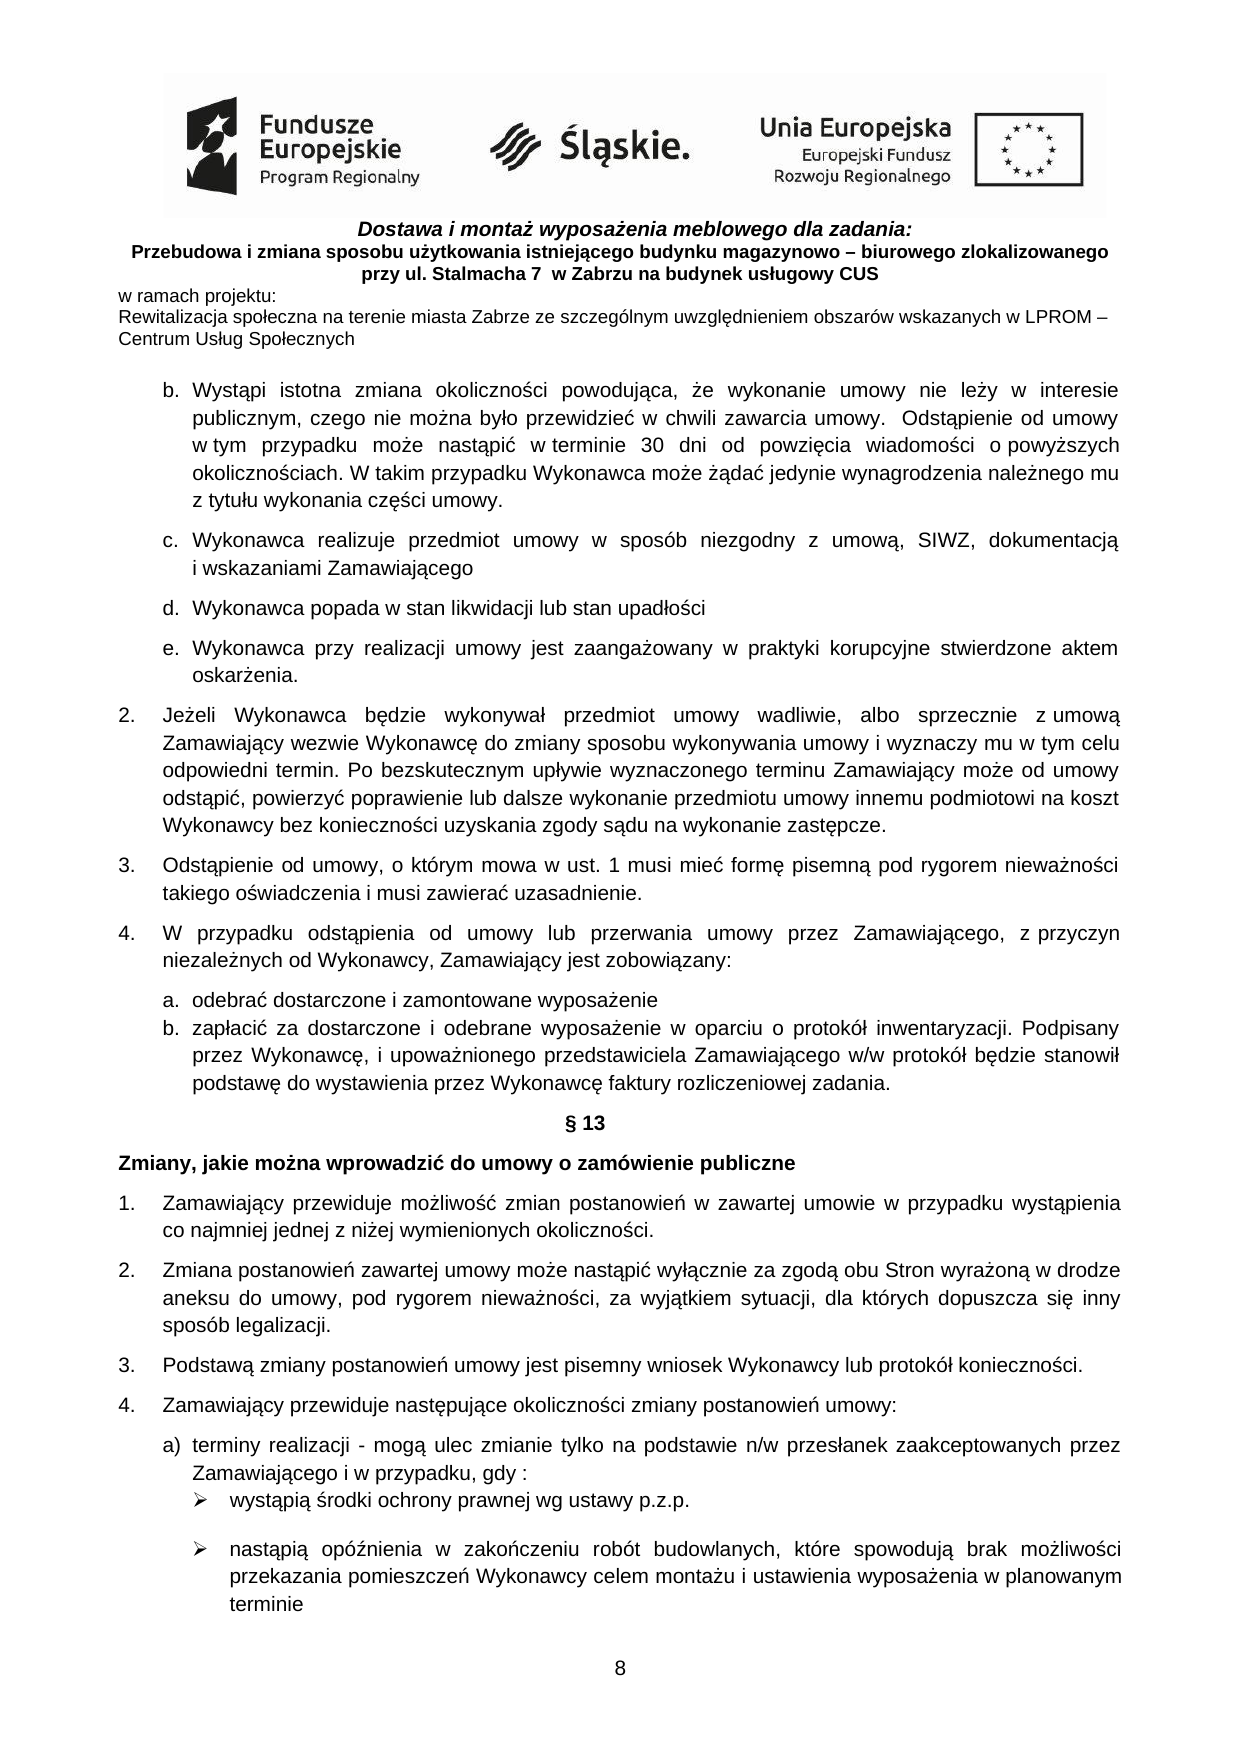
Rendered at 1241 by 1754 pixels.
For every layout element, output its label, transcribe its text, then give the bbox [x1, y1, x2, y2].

list Wykonawca popada w stan likwidacji lub stan upadłości [162, 595, 1120, 619]
list Zamawiający przewiduje możliwość zmian postanowień w zawartej umowie w przypadku wystąpienia co najmniej jednej z niżej wymienionych okoliczności. [118, 1190, 1122, 1242]
list Zmiana postanowień zawartej umowy może nastąpić wyłącznie za zgodą obu Stron wyrażoną w drodze aneksu do umowy, pod rygorem nieważności, za wyjątkiem sytuacji, dla których dopuszcza się inny sposób legalizacji. [118, 1258, 1122, 1337]
list Odstąpienie od umowy, o którym mowa w ust. 1 musi mieć formę pisemną pod rygorem nieważności takiego oświadczenia i musi zawierać uzasadnienie. [118, 853, 1120, 904]
list Zamawiający przewiduje następujące okoliczności zmiany postanowień umowy: [118, 1393, 1122, 1417]
list Wykonawca realizuje przedmiot umowy w sposób niezgodny z umową, SIWZ, dokumentacją i wskazaniami Zamawiającego [162, 528, 1120, 579]
list odebrać dostarczone i zamontowane wyposażenie [162, 988, 1052, 1012]
text § 13 [118, 1110, 1052, 1134]
list nastąpią opóźnienia w zakończeniu robót budowlanych, które spowodują brak możliwości przekazania pomieszczeń Wykonawcy celem montażu i ustawienia wyposażenia w planowanym terminie [192, 1536, 1122, 1615]
list Wykonawca przy realizacji umowy jest zaangażowany w praktyki korupcyjne stwierdzone aktem oskarżenia. [162, 635, 1120, 687]
text Zmiany, jakie można wprowadzić do umowy o zamówienie publiczne [118, 1150, 1120, 1174]
list zapłacić za dostarczone i odebrane wyposażenie w oparciu o protokół inwentaryzacji. Podpisany przez Wykonawcę, i upoważnionego przedstawiciela Zamawiającego w/w protokół będzie stanowił podstawę do wystawienia przez Wykonawcę faktury rozliczeniowej zadania. [162, 1015, 1120, 1094]
list wystąpią środki ochrony prawnej wg ustawy p.z.p. [192, 1488, 1122, 1512]
list Podstawą zmiany postanowień umowy jest pisemny wniosek Wykonawcy lub protokół konieczności. [118, 1353, 1122, 1377]
list terminy realizacji - mogą ulec zmianie tylko na podstawie n/w przesłanek zaakceptowanych przez Zamawiającego i w przypadku, gdy : [162, 1433, 1122, 1484]
picture [163, 73, 1107, 218]
list Jeżeli Wykonawca będzie wykonywał przedmiot umowy wadliwie, albo sprzecznie z umową Zamawiający wezwie Wykonawcę do zmiany sposobu wykonywania umowy i wyznaczy mu w tym celu odpowiedni termin. Po bezskutecznym upływie wyznaczonego terminu Zamawiający może od umowy odstąpić, powierzyć poprawienie lub dalsze wykonanie przedmiotu umowy innemu podmiotowi na koszt Wykonawcy bez konieczności uzyskania zgody sądu na wykonanie zastępcze. [118, 703, 1120, 837]
list Wystąpi istotna zmiana okoliczności powodująca, że wykonanie umowy nie leży w interesie publicznym, czego nie można było przewidzieć w chwili zawarcia umowy. Odstąpienie od umowy w tym przypadku może nastąpić w terminie 30 dni od powzięcia wiadomości o powyższych okolicznościach. W takim przypadku Wykonawca może żądać jedynie wynagrodzenia należnego mu z tytułu wykonania części umowy. [162, 378, 1120, 512]
list W przypadku odstąpienia od umowy lub przerwania umowy przez Zamawiającego, z przyczyn niezależnych od Wykonawcy, Zamawiający jest zobowiązany: [118, 920, 1120, 972]
